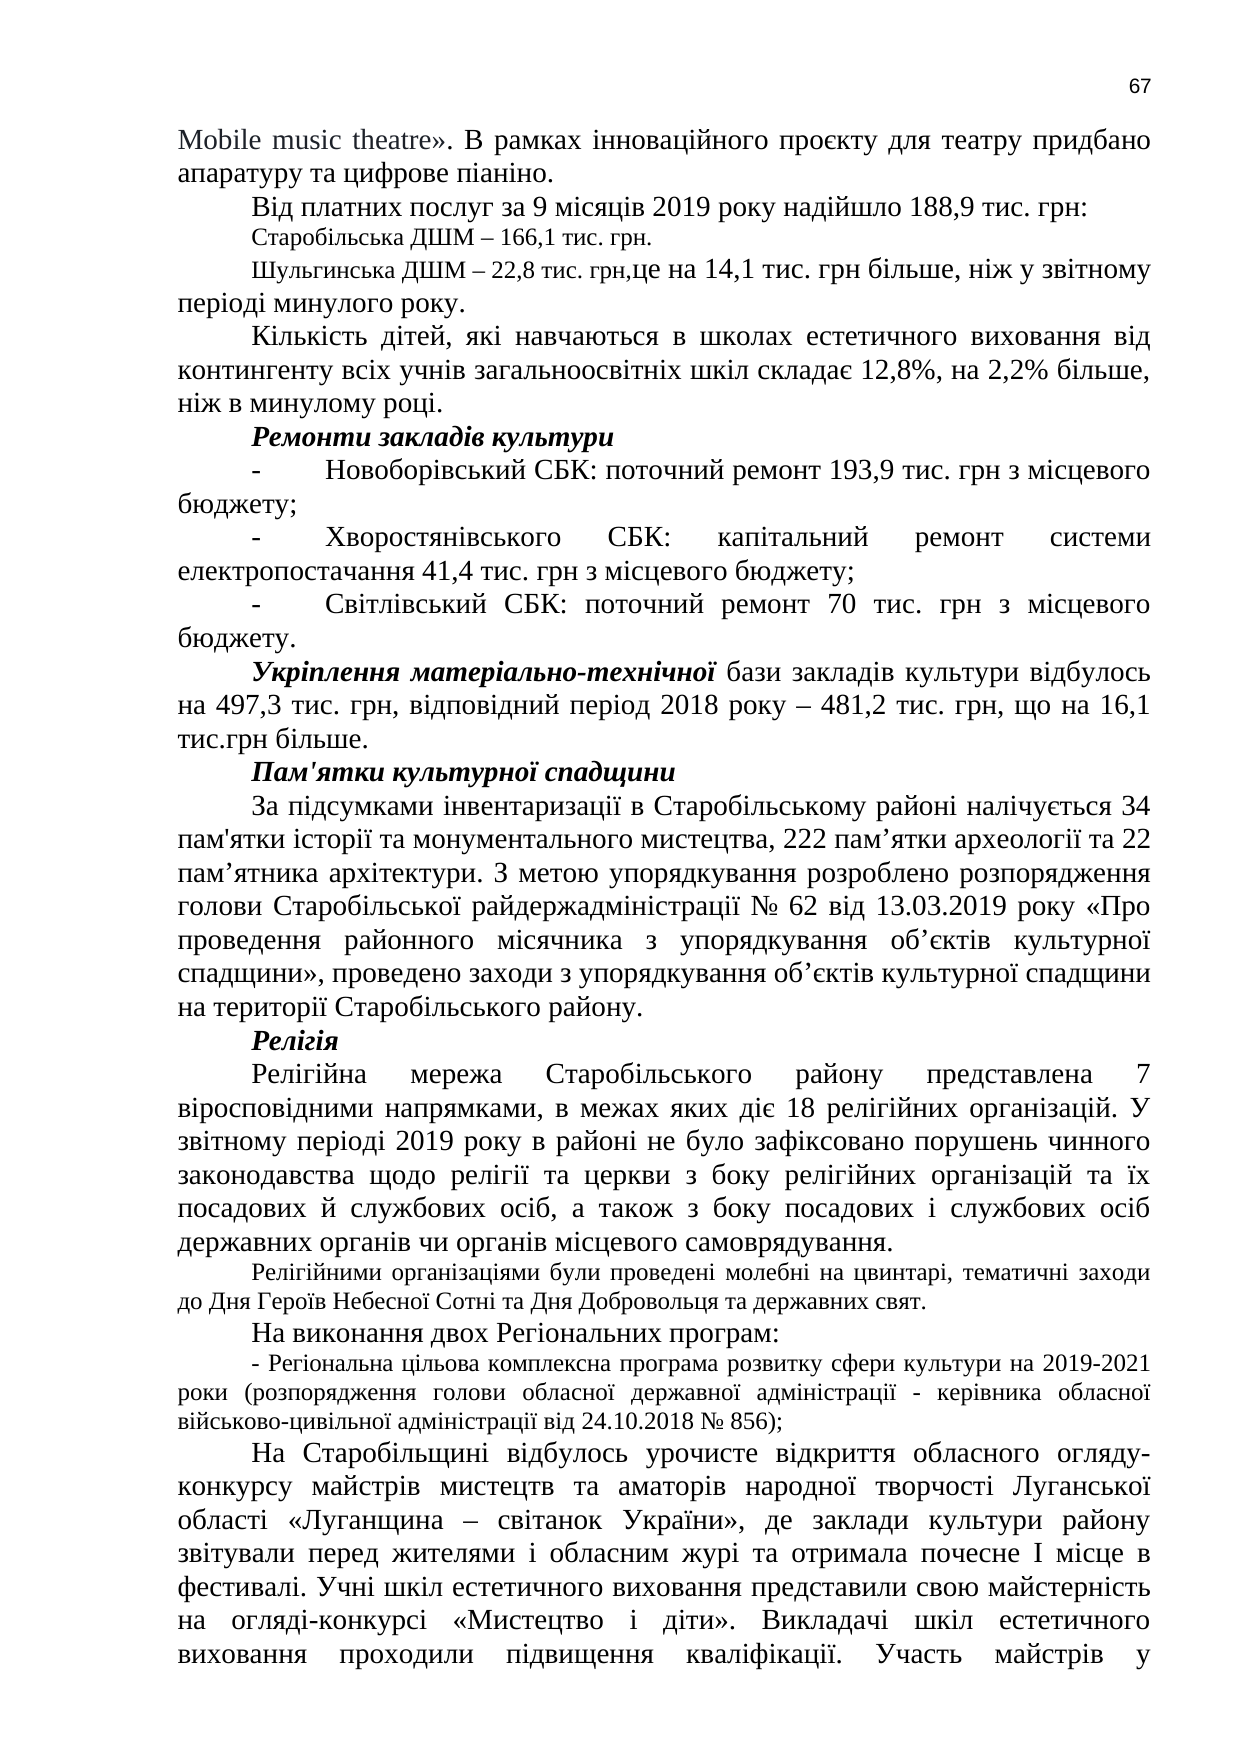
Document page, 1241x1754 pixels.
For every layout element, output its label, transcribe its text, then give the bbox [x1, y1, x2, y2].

text - Регіональна цільова комплексна програма розвитку сфери культури на 2019-2021 роки (розпорядження голови обласної державної адміністрації - керівника обласної військово-цивільної адміністрації від 24.10.2018 № 856); [177, 1348, 1152, 1435]
text Кількість дітей, які навчаються в школах естетичного виховання від контингенту всіх учнів загальноосвітніх шкіл складає 12,8%, на 2,2% більше, ніж в минулому році. [177, 318, 1152, 419]
text Релігійна мережа Старобільського району представлена 7 віросповідними напрямками, в межах яких діє 18 релігійних організацій. У звітному періоді 2019 року в районі не було зафіксовано порушень чинного законодавства щодо релігії та церкви з боку релігійних організацій та їх посадових й службових осіб, а також з боку посадових і службових осіб державних органів чи органів місцевого самоврядування. [177, 1056, 1152, 1257]
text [177, 122, 1152, 189]
text На виконання двох Регіональних програм: [177, 1315, 1152, 1348]
text - Світлівський СБК: поточний ремонт 70 тис. грн з місцевого бюджету. [177, 587, 1152, 654]
text Релігія [177, 1023, 1152, 1056]
text Від платних послуг за 9 місяців 2019 року надійшло 188,9 тис. грн: [177, 189, 1152, 222]
text За підсумками інвентаризації в Старобільському районі налічується 34 пам'ятки історії та монументального мистецтва, 222 пам’ятки археології та 22 пам’ятника архітектури. З метою упорядкування розроблено розпорядження голови Старобільської райдержадміністрації № 62 від 13.03.2019 року «Про проведення районного місячника з упорядкування об’єктів культурної спадщини», проведено заходи з упорядкування об’єктів культурної спадщини на території Старобільського району. [177, 788, 1152, 1023]
text Ремонти закладів культури [177, 419, 1152, 452]
text Шульгинська ДШМ – 22,8 тис. грн,це на 14,1 тис. грн більше, ніж у звітному періоді минулого року. [177, 251, 1152, 318]
text - Хворостянівського СБК: капітальний ремонт системи електропостачання 41,4 тис. грн з місцевого бюджету; [177, 519, 1152, 587]
text - Новоборівський СБК: поточний ремонт 193,9 тис. грн з місцевого бюджету; [177, 452, 1152, 519]
text Старобільська ДШМ – 166,1 тис. грн. [177, 222, 1152, 251]
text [177, 1435, 1152, 1669]
text Пам'ятки культурної спадщини [177, 754, 1152, 788]
text Релігійними організаціями були проведені молебні на цвинтарі, тематичні заходи до Дня Героїв Небесної Сотні та Дня Добровольця та державних свят. [177, 1257, 1152, 1315]
text Укріплення матеріально-технічної бази закладів культури відбулось на 497,3 тис. грн, відповідний період 2018 року – 481,2 тис. грн, що на 16,1 тис.грн більше. [177, 654, 1152, 754]
